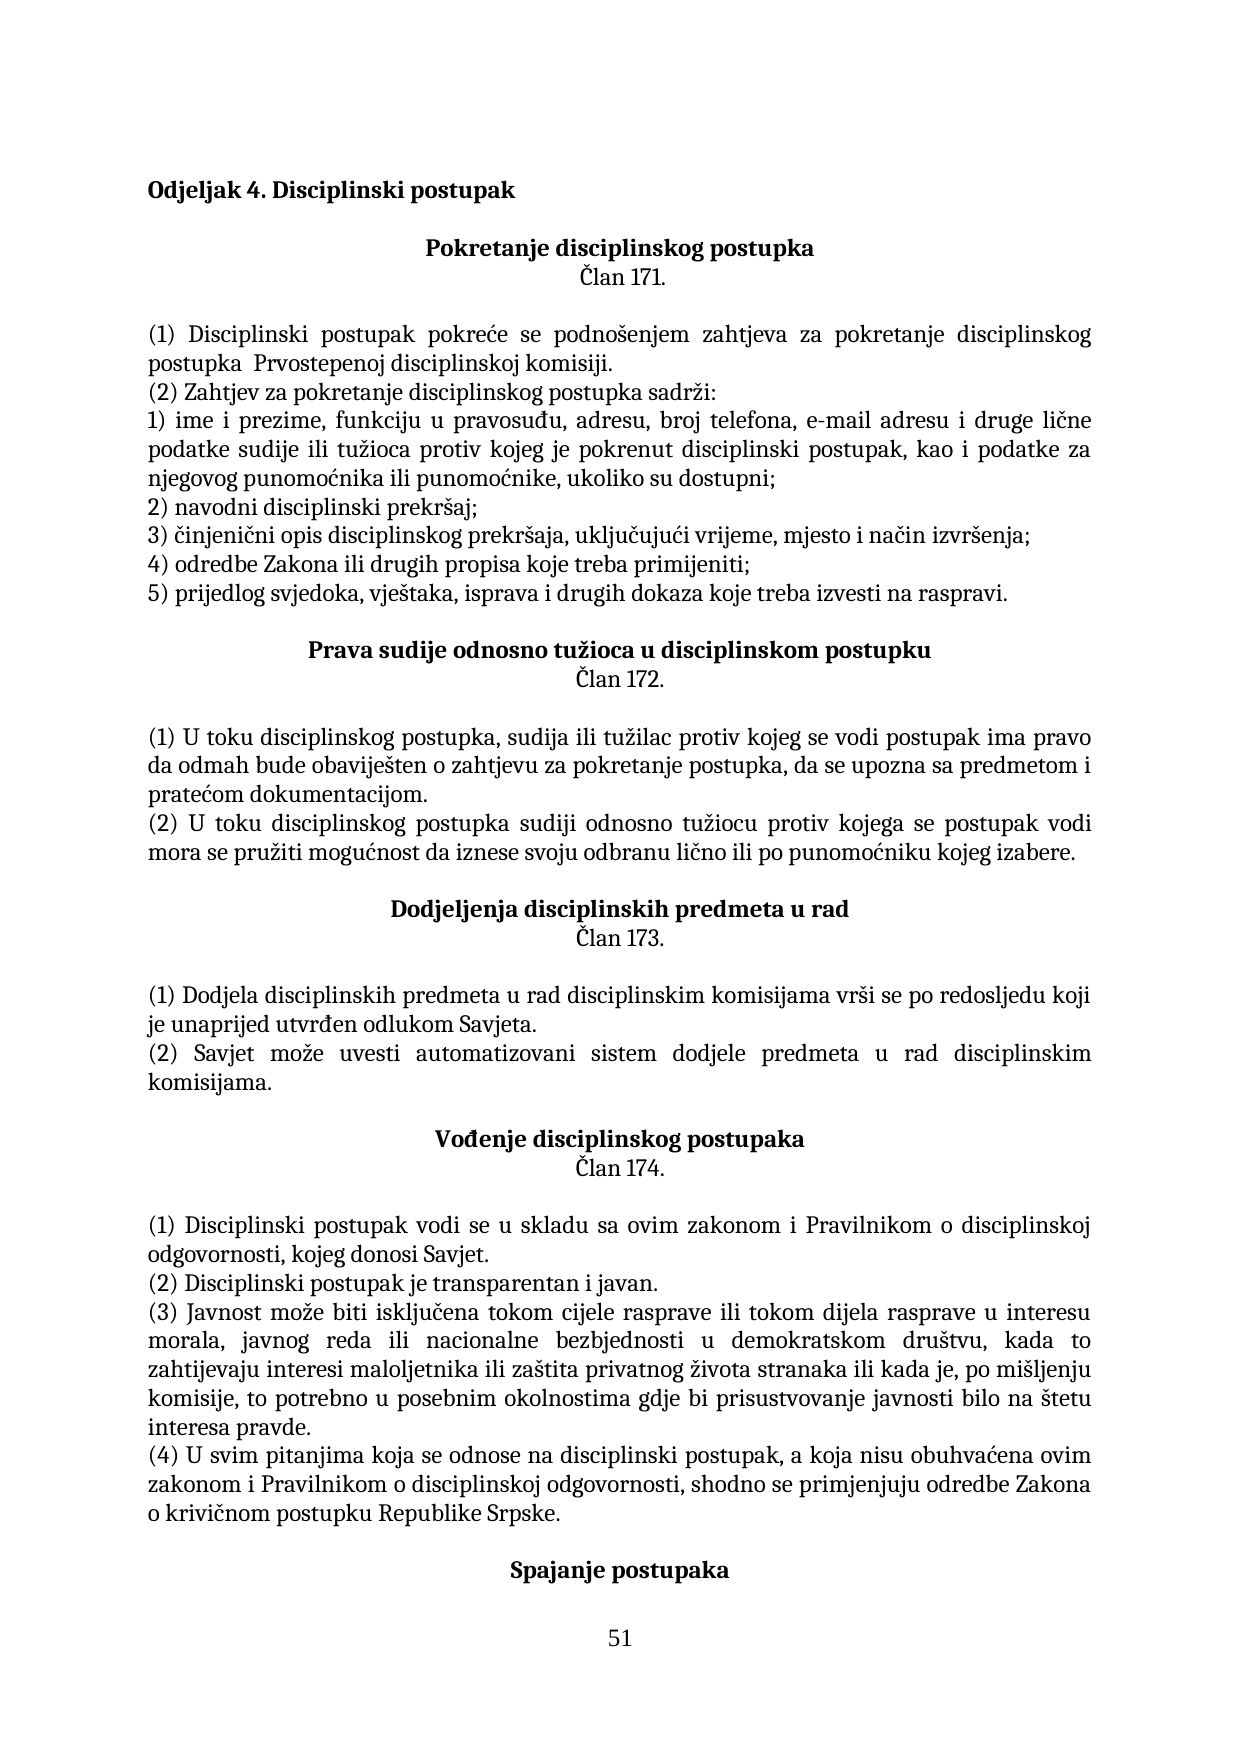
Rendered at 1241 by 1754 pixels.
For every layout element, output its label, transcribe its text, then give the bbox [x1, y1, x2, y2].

text (1) Disciplinski postupak pokreće se podnošenjem zahtjeva za pokretanje disciplinskog postupka Prvostepenoj disciplinskoj komisiji. [148, 320, 1093, 378]
text Član 174. [148, 1154, 1093, 1183]
text Spajanje postupaka [148, 1556, 1093, 1585]
text (2) Zahtjev za pokretanje disciplinskog postupka sadrži: [148, 378, 1093, 406]
text 1) ime i prezime, funkciju u pravosuđu, adresu, broj telefona, e-mail adresu i druge lične podatke sudije ili tužioca protiv kojeg je pokrenut disciplinski postupak, kao i podatke za njegovog punomoćnika ili punomoćnike, ukoliko su dostupni; [148, 406, 1093, 493]
text (2) Savjet može uvesti automatizovani sistem dodjele predmeta u rad disciplinskim komisijama. [148, 1039, 1093, 1096]
text Odjeljak 4. Disciplinski postupak [148, 176, 1093, 205]
text (4) U svim pitanjima koja se odnose na disciplinski postupak, a koja nisu obuhvaćena ovim zakonom i Pravilnikom o disciplinskoj odgovornosti, shodno se primjenjuju odredbe Zakona o krivičnom postupku Republike Srpske. [148, 1441, 1093, 1528]
text Pokretanje disciplinskog postupka [148, 234, 1093, 263]
text Dodjeljenja disciplinskih predmeta u rad [148, 895, 1093, 924]
text (2) Disciplinski postupak je transparentan i javan. [148, 1269, 1093, 1298]
text Vođenje disciplinskog postupaka [148, 1125, 1093, 1154]
text (1) Disciplinski postupak vodi se u skladu sa ovim zakonom i Pravilnikom o disciplinskoj odgovornosti, kojeg donosi Savjet. [148, 1211, 1093, 1269]
text (1) Dodjela disciplinskih predmeta u rad disciplinskim komisijama vrši se po redosljedu koji je unaprijed utvrđen odlukom Savjeta. [148, 981, 1093, 1039]
text Član 172. [148, 665, 1093, 694]
text Član 171. [148, 263, 1093, 291]
text 4) odredbe Zakona ili drugih propisa koje treba primijeniti; [148, 550, 1093, 579]
text (2) U toku disciplinskog postupka sudiji odnosno tužiocu protiv kojega se postupak vodi mora se pružiti mogućnost da iznese svoju odbranu lično ili po punomoćniku kojeg izabere. [148, 809, 1093, 866]
text Član 173. [148, 924, 1093, 953]
text 2) navodni disciplinski prekršaj; [148, 493, 1093, 521]
text (1) U toku disciplinskog postupka, sudija ili tužilac protiv kojeg se vodi postupak ima pravo da odmah bude obaviješten o zahtjevu za pokretanje postupka, da se upozna sa predmetom i pratećom dokumentacijom. [148, 723, 1093, 809]
text (3) Javnost može biti isključena tokom cijele rasprave ili tokom dijela rasprave u interesu morala, javnog reda ili nacionalne bezbjednosti u demokratskom društvu, kada to zahtijevaju interesi maloljetnika ili zaštita privatnog života stranaka ili kada je, po mišljenju komisije, to potrebno u posebnim okolnostima gdje bi prisustvovanje javnosti bilo na štetu interesa pravde. [148, 1298, 1093, 1441]
text 5) prijedlog svjedoka, vještaka, isprava i drugih dokaza koje treba izvesti na raspravi. [148, 579, 1093, 608]
text 3) činjenični opis disciplinskog prekršaja, uključujući vrijeme, mjesto i način izvršenja; [148, 521, 1093, 550]
text Prava sudije odnosno tužioca u disciplinskom postupku [148, 636, 1093, 665]
